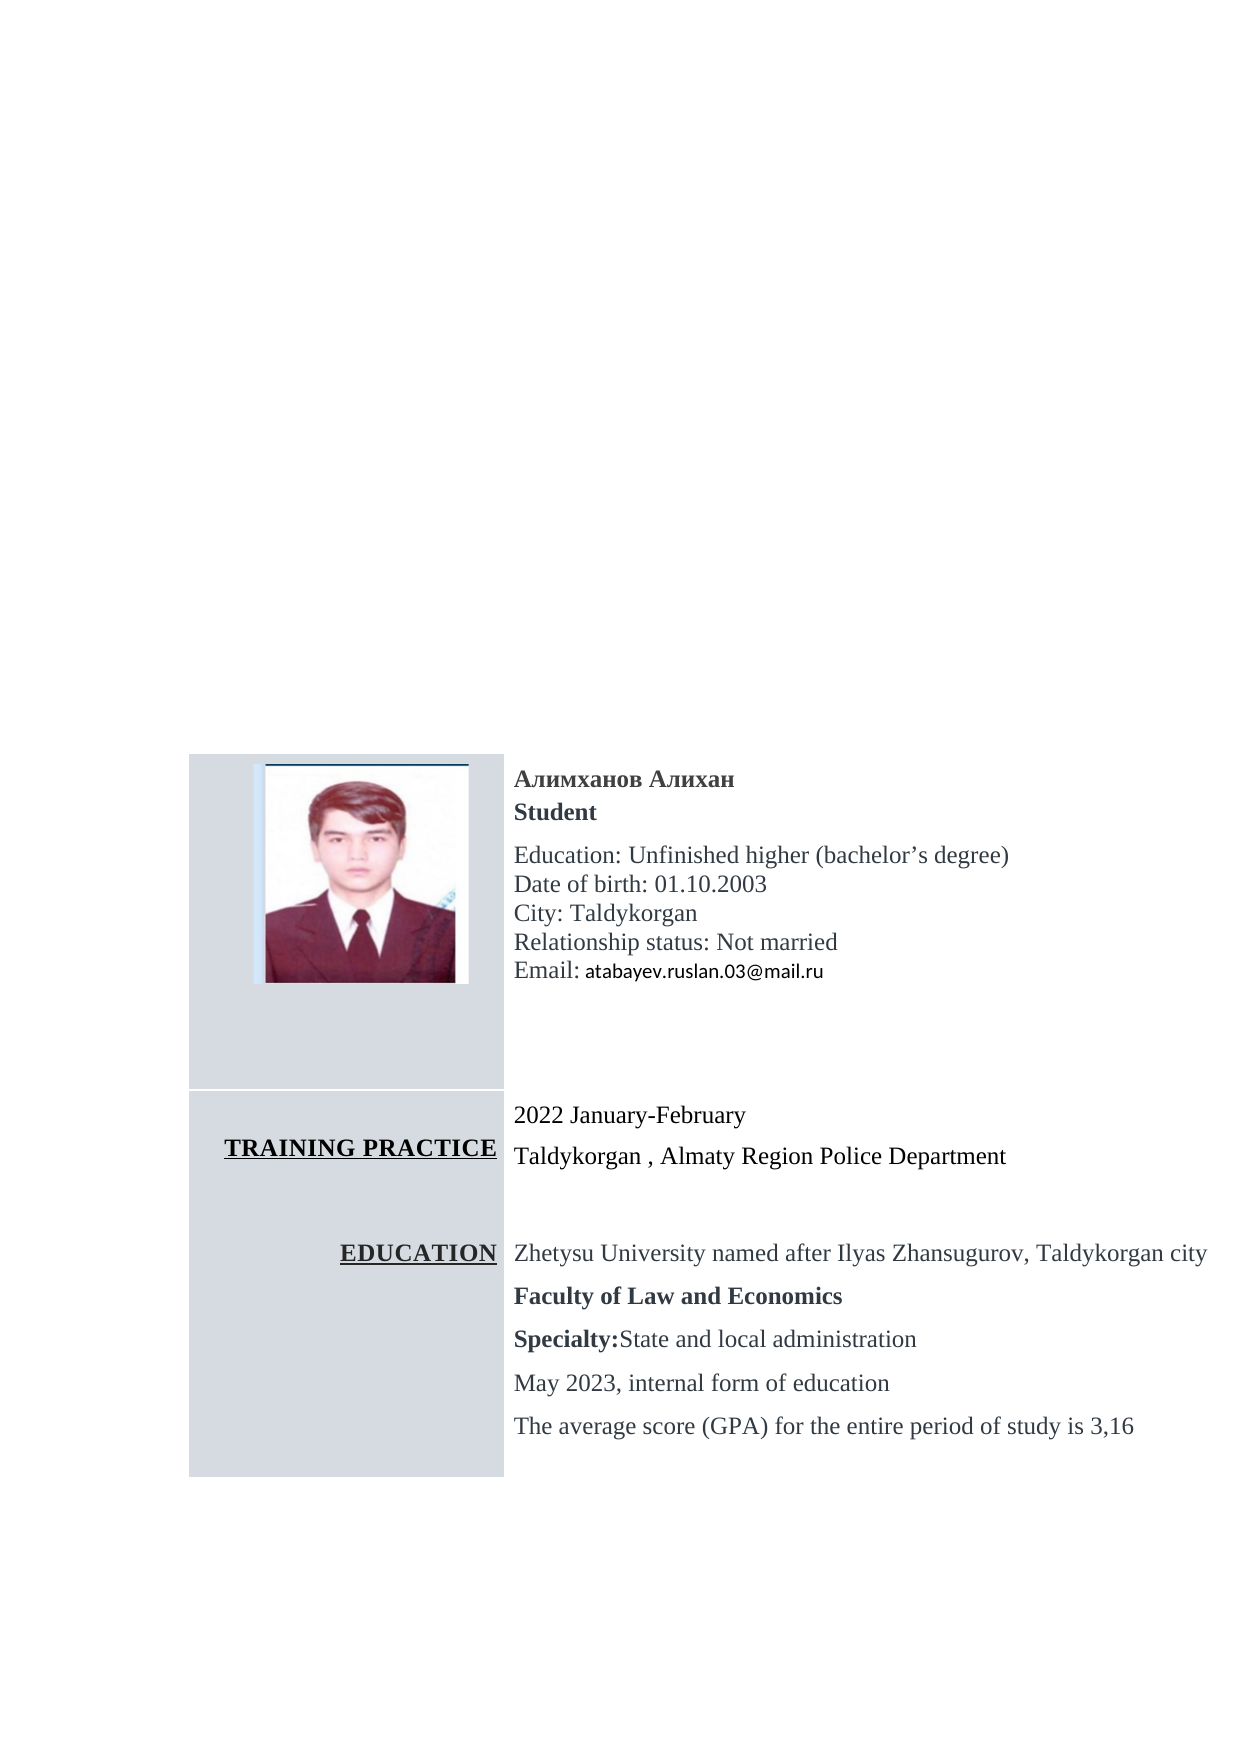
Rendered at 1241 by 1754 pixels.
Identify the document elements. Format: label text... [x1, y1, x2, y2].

table_cell Zhetysu University named after Ilyas Zhansugurov, Taldykorgan city Faculty of Law and Economics Specialty:State and local administration May 2023, internal form of education The average score (GPA) for the entire period of study is 3,16 [506, 1230, 1239, 1477]
table_header Алимханов Алихан Student Education: Unfinished higher (bachelor’s degree) Date of birth: 01.10.2003 City: Taldykorgan Relationship status: Not married Email: atabayev.ruslan.03@mail.ru [506, 756, 1239, 1089]
table_cell EDUCATION [189, 1228, 504, 1477]
table_header [189, 754, 504, 1089]
picture [253, 764, 469, 984]
table_cell 2022 January-February Taldykorgan , Almaty Region Police Department [506, 1091, 1239, 1228]
table_cell TRAINING PRACTICE [189, 1091, 504, 1228]
